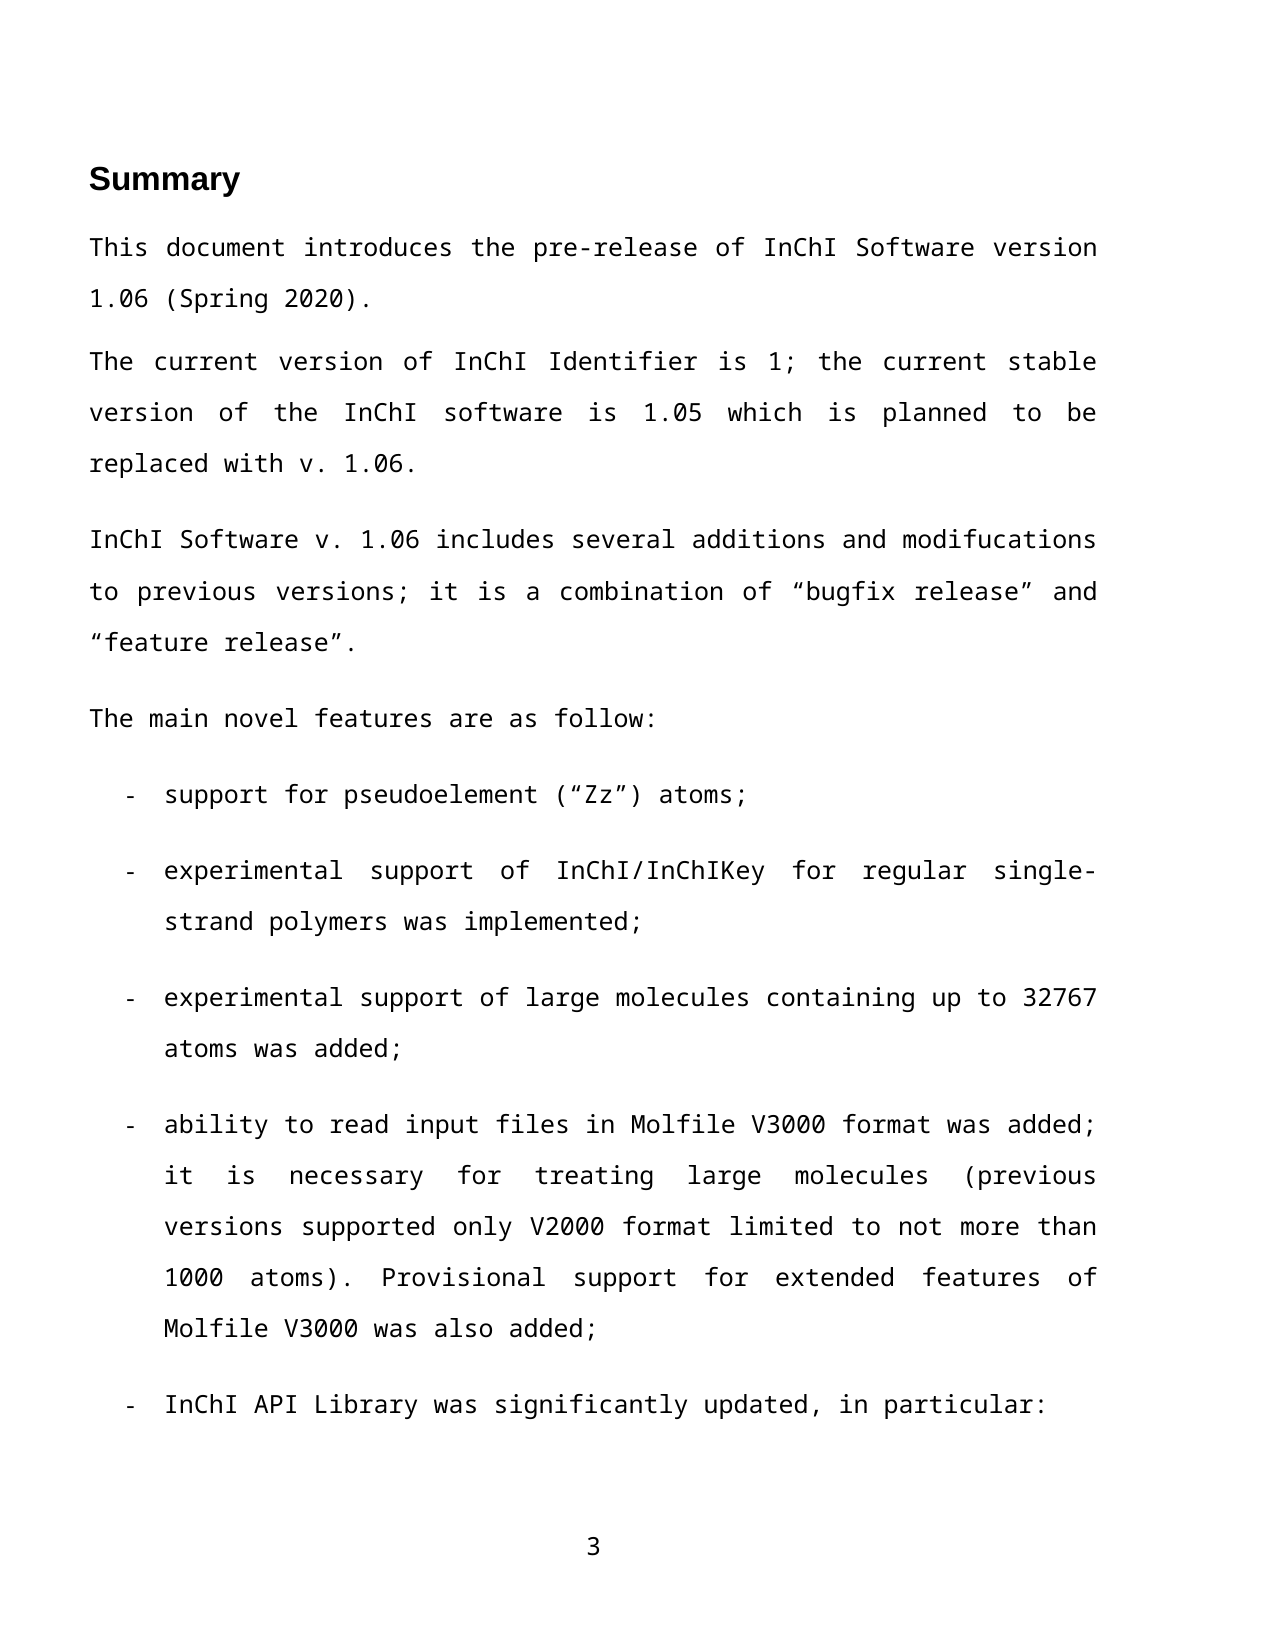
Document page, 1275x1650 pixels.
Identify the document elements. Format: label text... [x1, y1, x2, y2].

list InChI API Library was significantly updated, in particular: [126, 1387, 1098, 1421]
list experimental support of large molecules containing up to 32767 atoms was added; [126, 979, 1098, 1064]
text The main novel features are as follow: [88, 700, 1098, 734]
text The current version of InChI Identifier is 1; the current stable version of the InChI software is 1.05 which is planned to be replaced with v. 1.06. [88, 344, 1098, 480]
subtitle Summary [88, 159, 1098, 198]
list ability to read input files in Molfile V3000 format was added; it is necessary for treating large molecules (previous versions supported only V2000 format limited to not more than 1000 atoms). Provisional support for extended features of Molfile V3000 was also added; [126, 1107, 1098, 1345]
text InChI Software v. 1.06 includes several additions and modifucations to previous versions; it is a combination of “bugfix release” and “feature release”. [88, 522, 1098, 658]
list support for pseudoelement (“Zz”) atoms; [126, 776, 1098, 810]
text This document introduces the pre-release of InChI Software version 1.06 (Spring 2020). [88, 229, 1098, 314]
list experimental support of InChI/InChIKey for regular single-strand polymers was implemented; [126, 852, 1098, 937]
